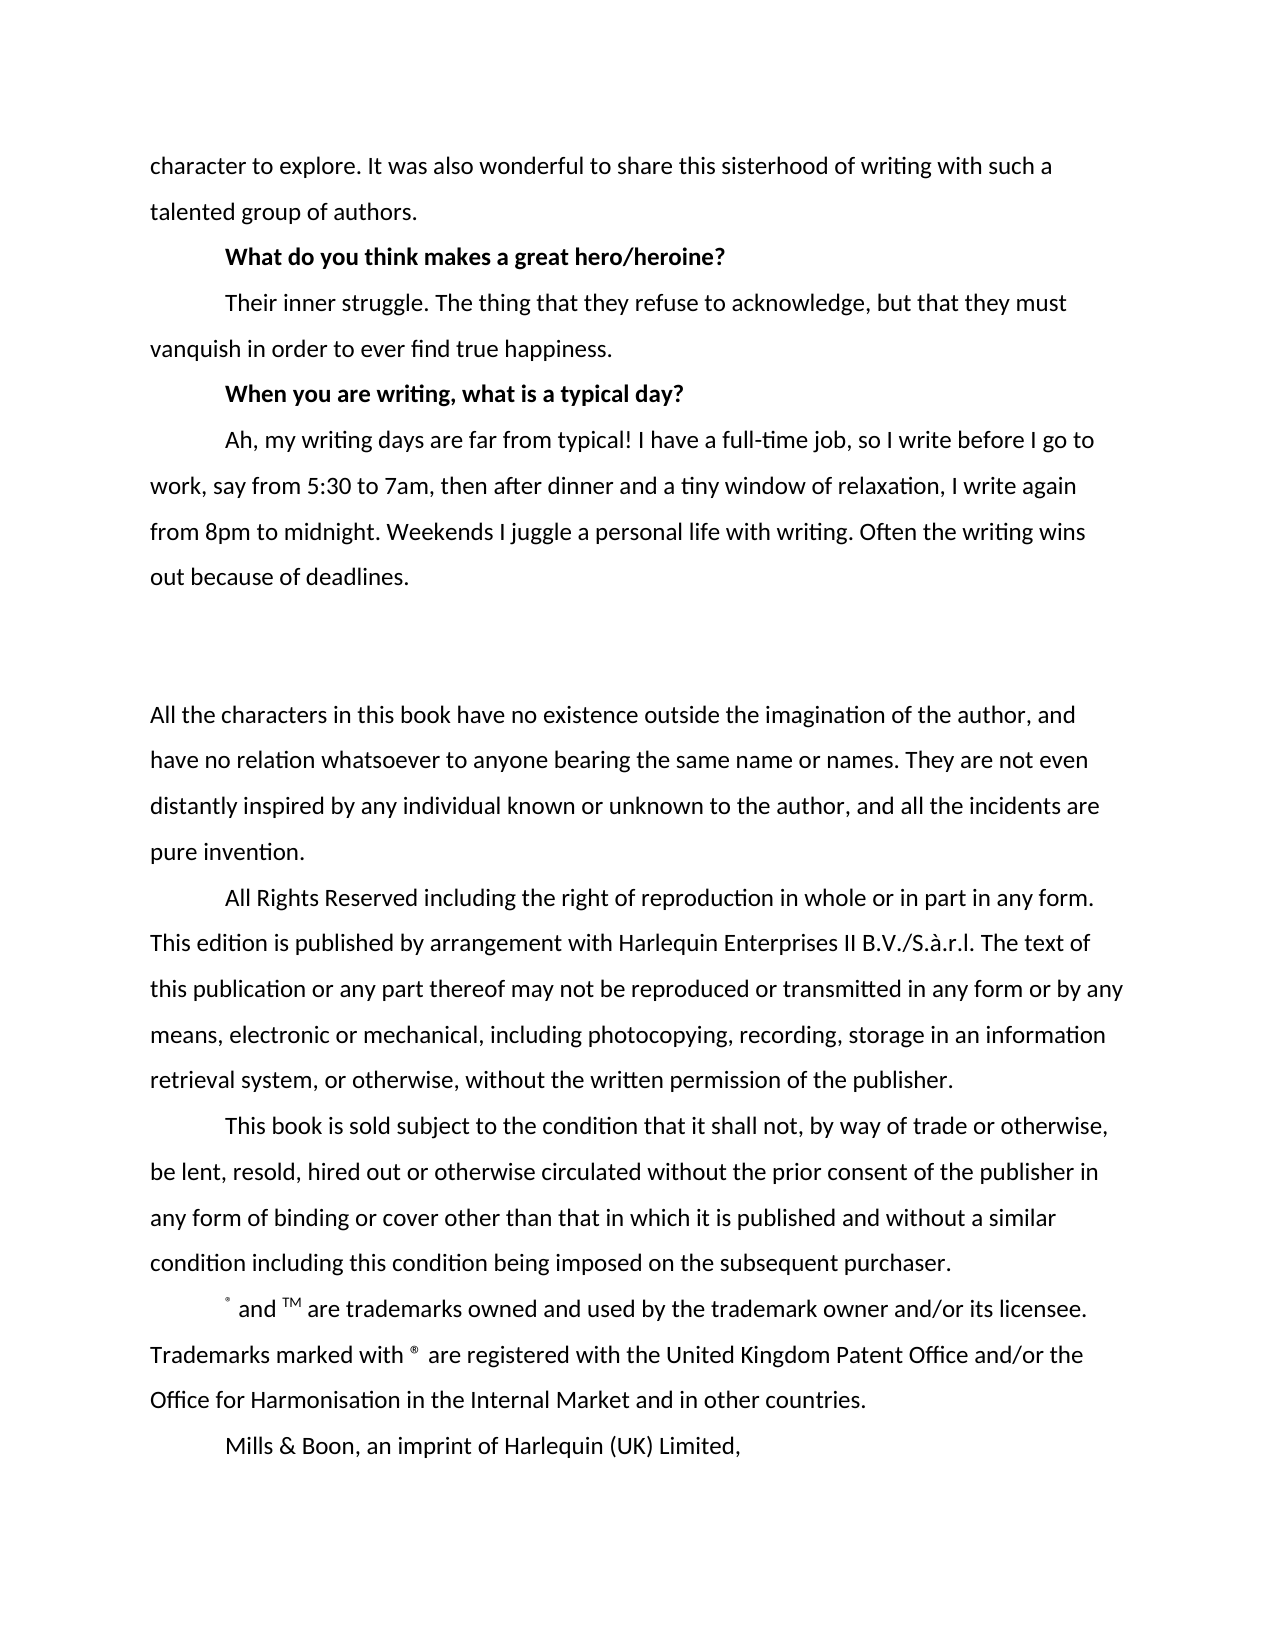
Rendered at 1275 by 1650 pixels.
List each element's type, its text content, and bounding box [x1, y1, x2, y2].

text This book is sold subject to the condition that it shall not, by way of trade or otherwise, be lent, resold, hired out or otherwise circulated without the prior consent of the publisher in any form of binding or cover other than that in which it is published and without a similar condition including this condition being imposed on the subsequent purchaser. [150, 1110, 1125, 1278]
text What do you think makes a great hero/heroine? [150, 241, 1125, 272]
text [150, 150, 1125, 226]
text ® and TM are trademarks owned and used by the trademark owner and/or its licensee. Trademarks marked with ® are registered with the United Kingdom Patent Office and/or the Office for Harmonisation in the Internal Market and in other countries. [150, 1293, 1125, 1415]
text Their inner struggle. The thing that they refuse to acknowledge, but that they must vanquish in order to ever find true happiness. [150, 287, 1125, 363]
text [150, 1430, 1125, 1461]
text All the characters in this book have no existence outside the imagination of the author, and have no relation whatsoever to anyone bearing the same name or names. They are not even distantly inspired by any individual known or unknown to the author, and all the incidents are pure invention. [150, 699, 1125, 866]
text All Rights Reserved including the right of reproduction in whole or in part in any form. This edition is published by arrangement with Harlequin Enterprises II B.V./S.à.r.l. The text of this publication or any part thereof may not be reproduced or transmitted in any form or by any means, electronic or mechanical, including photocopying, recording, storage in an information retrieval system, or otherwise, without the written permission of the publisher. [150, 882, 1125, 1095]
text When you are writing, what is a typical day? [150, 379, 1125, 409]
text Ah, my writing days are far from typical! I have a full-time job, so I write before I go to work, say from 5:30 to 7am, then after dinner and a tiny window of relaxation, I write again from 8pm to midnight. Weekends I juggle a personal life with writing. Often the writing wins out because of deadlines. [150, 424, 1125, 592]
